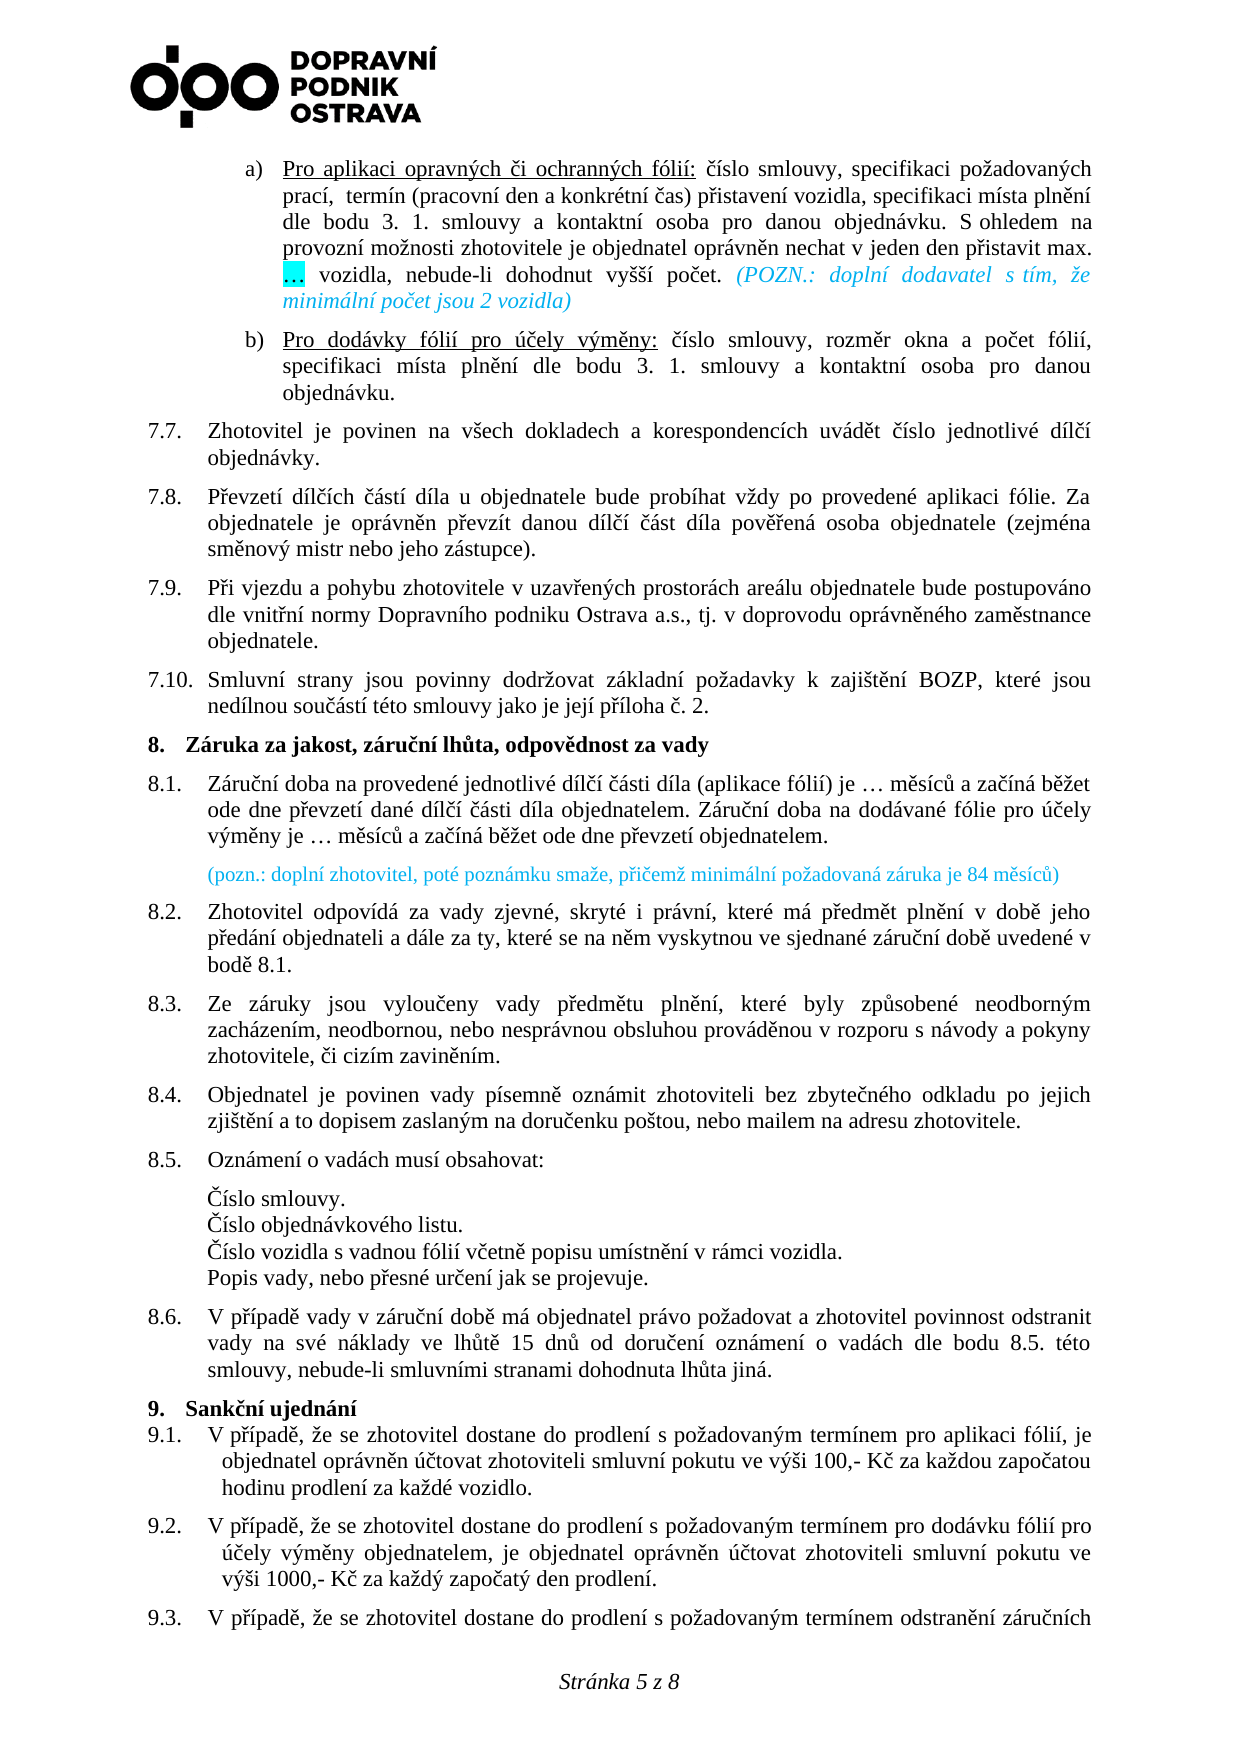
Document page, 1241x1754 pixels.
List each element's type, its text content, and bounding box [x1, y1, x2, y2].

list V případě, že se zhotovitel dostane do prodlení s požadovaným termínem pro aplikaci fólií, je objednatel oprávněn účtovat zhotoviteli smluvní pokutu ve výši 100,- Kč za každou započatou hodinu prodlení za každé vozidlo. [148, 1421, 1092, 1500]
list Záruka za jakost, záruční lhůta, odpovědnost za vady [148, 731, 1092, 757]
picture [978, 869, 984, 876]
list Pro aplikaci opravných či ochranných fólií: číslo smlouvy, specifikaci požadovaných prací, termín (pracovní den a konkrétní čas) přistavení vozidla, specifikaci místa plnění dle bodu 3. 1. smlouvy a kontaktní osoba pro danou objednávku. S ohledem na provozní možnosti zhotovitele je objednatel oprávněn nechat v jeden den přistavit max. … vozidla, nebude-li dohodnut vyšší počet. (POZN.: doplní dodavatel s tím, že minimální počet jsou 2 vozidla) [245, 155, 1092, 313]
list Pro dodávky fólií pro účely výměny: číslo smlouvy, rozměr okna a počet fólií, specifikaci místa plnění dle bodu 3. 1. smlouvy a kontaktní osoba pro danou objednávku. [245, 326, 1092, 405]
list Ze záruky jsou vyloučeny vady předmětu plnění, které byly způsobené neodborným zacházením, neodbornou, nebo nesprávnou obsluhou prováděnou v rozporu s návody a pokyny zhotovitele, či cizím zaviněním. [148, 989, 1092, 1069]
text Číslo objednávkového listu. [207, 1212, 1092, 1238]
list V případě, že se zhotovitel dostane do prodlení s požadovaným termínem pro dodávku fólií pro účely výměny objednatelem, je objednatel oprávněn účtovat zhotoviteli smluvní pokutu ve výši 1000,- Kč za každý započatý den prodlení. [148, 1513, 1092, 1592]
list Objednatel je povinen vady písemně oznámit zhotoviteli bez zbytečného odkladu po jejich zjištění a to dopisem zaslaným na doručenku poštou, nebo mailem na adresu zhotovitele. [148, 1081, 1092, 1134]
list Převzetí dílčích částí díla u objednatele bude probíhat vždy po provedené aplikaci fólie. Za objednatele je oprávněn převzít danou dílčí část díla pověřená osoba objednatele (zejména směnový mistr nebo jeho zástupce). [148, 483, 1092, 562]
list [148, 1604, 1092, 1631]
list V případě vady v záruční době má objednatel právo požadovat a zhotovitel povinnost odstranit vady na své náklady ve lhůtě 15 dnů od doručení oznámení o vadách dle bodu 8.5. této smlouvy, nebude-li smluvními stranami dohodnuta lhůta jiná. [148, 1303, 1092, 1382]
text (pozn.: doplní zhotovitel, poté poznámku smaže, přičemž minimální požadovaná záruka je 84 měsíců) [207, 861, 1092, 886]
picture [130, 45, 438, 128]
list Smluvní strany jsou povinny dodržovat základní požadavky k zajištění BOZP, které jsou nedílnou součástí této smlouvy jako je její příloha č. 2. [148, 666, 1092, 718]
text Číslo smlouvy. [207, 1185, 1092, 1212]
list Sankční ujednání [148, 1395, 1092, 1421]
list Zhotovitel je povinen na všech dokladech a korespondencích uvádět číslo jednotlivé dílčí objednávky. [148, 417, 1092, 470]
list Záruční doba na provedené jednotlivé dílčí části díla (aplikace fólií) je … měsíců a začíná běžet ode dne převzetí dané dílčí části díla objednatelem. Záruční doba na dodávané fólie pro účely výměny je … měsíců a začíná běžet ode dne převzetí objednatelem. [148, 770, 1092, 849]
list Oznámení o vadách musí obsahovat: [148, 1146, 1092, 1173]
picture [861, 871, 868, 879]
text Číslo vozidla s vadnou fólií včetně popisu umístnění v rámci vozidla. [207, 1238, 1092, 1264]
list Zhotovitel odpovídá za vady zjevné, skryté i právní, které má předmět plnění v době jeho předání objednateli a dále za ty, které se na něm vyskytnou ve sjednané záruční době uvedené v bodě 8.1. [148, 898, 1092, 977]
list Při vjezdu a pohybu zhotovitele v uzavřených prostorách areálu objednatele bude postupováno dle vnitřní normy Dopravního podniku Ostrava a.s., tj. v doprovodu oprávněného zaměstnance objednatele. [148, 574, 1092, 653]
text Popis vady, nebo přesné určení jak se projevuje. [207, 1264, 1092, 1291]
